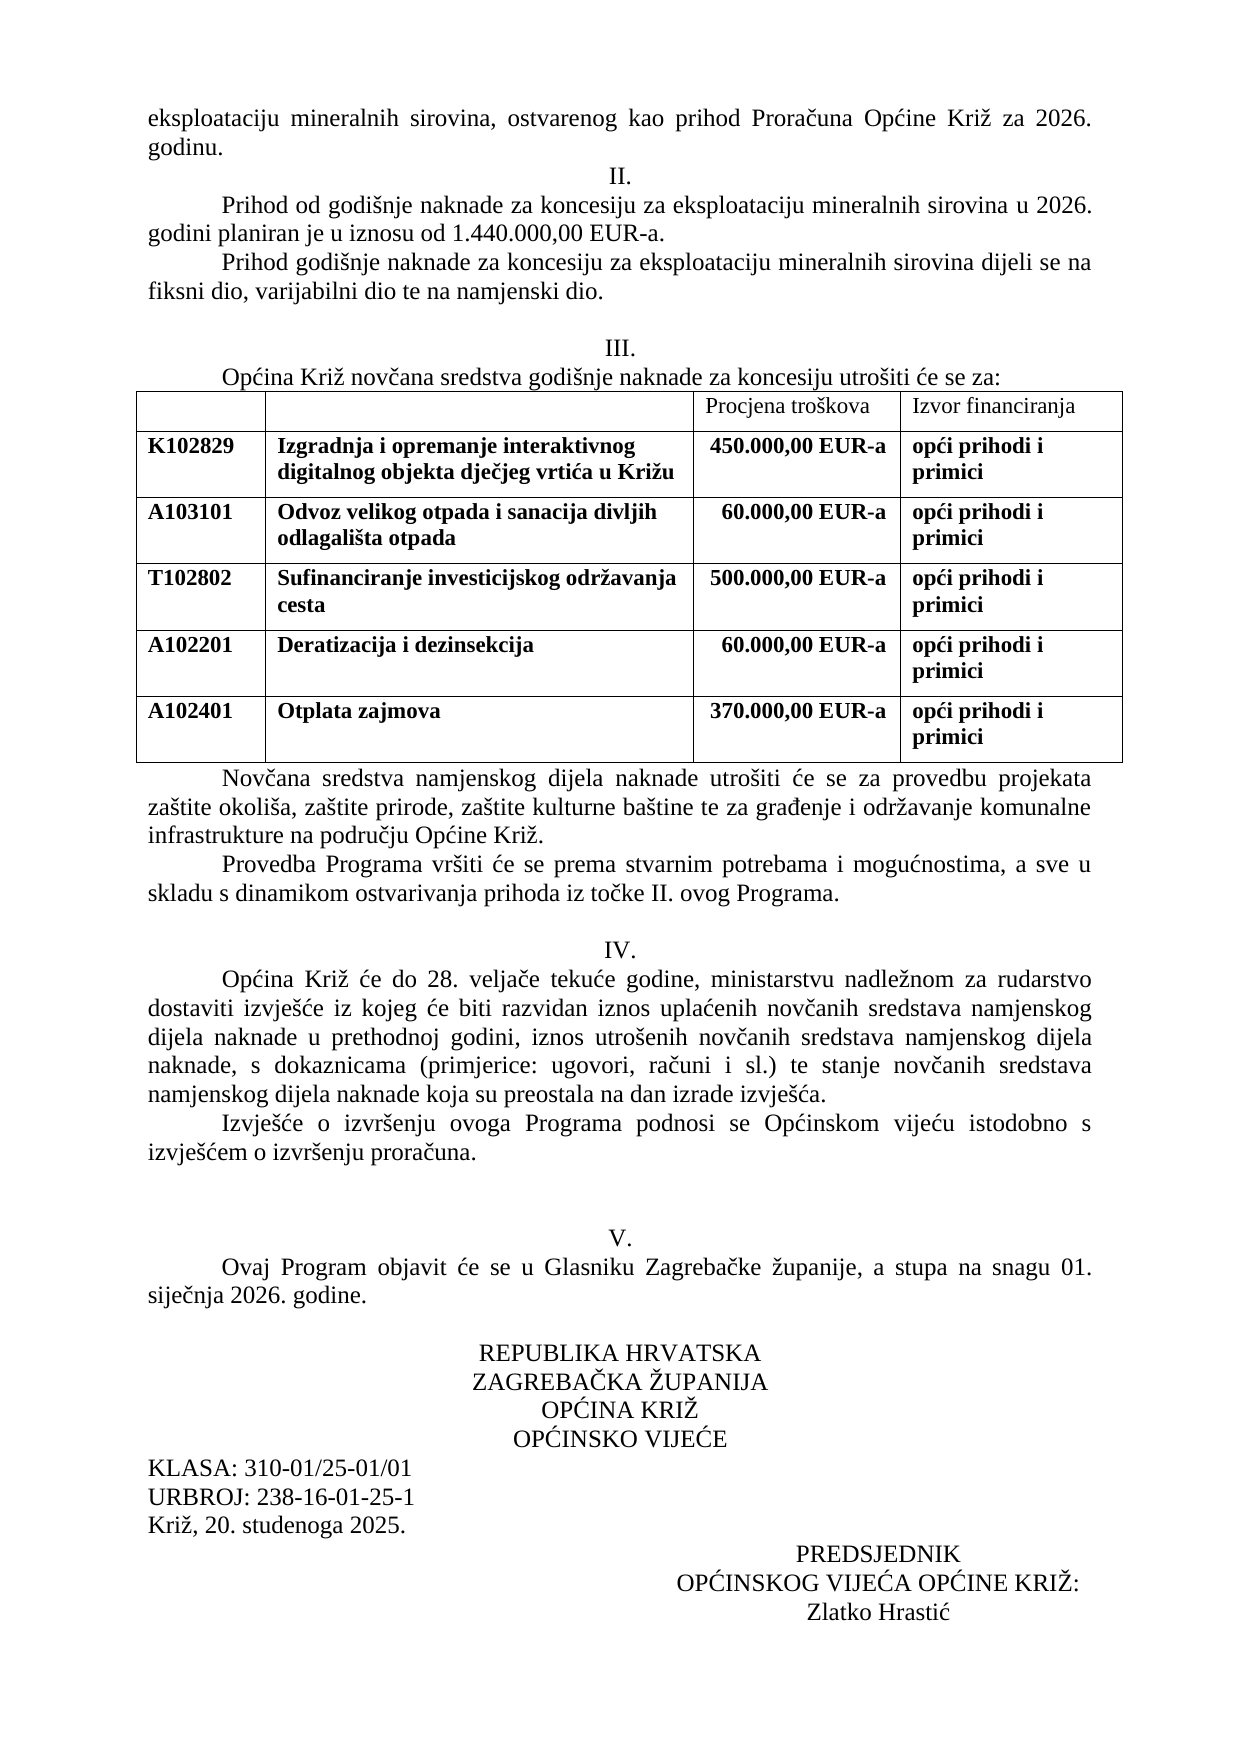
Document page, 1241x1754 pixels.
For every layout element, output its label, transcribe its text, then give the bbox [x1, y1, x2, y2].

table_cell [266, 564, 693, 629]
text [148, 103, 1092, 161]
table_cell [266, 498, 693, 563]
text II. [148, 161, 1092, 190]
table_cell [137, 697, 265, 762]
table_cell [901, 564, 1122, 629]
text Općina Križ novčana sredstva godišnje naknade za koncesiju utrošiti će se za: [148, 362, 1092, 391]
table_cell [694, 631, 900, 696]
text OPĆINA KRIŽ [148, 1396, 1092, 1424]
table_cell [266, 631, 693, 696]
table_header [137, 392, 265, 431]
text OPĆINSKO VIJEĆE [148, 1424, 1092, 1453]
text ZAGREBAČKA ŽUPANIJA [148, 1367, 1092, 1396]
text Novčana sredstva namjenskog dijela naknade utrošiti će se za provedbu projekata zaštite okoliša, zaštite prirode, zaštite kulturne baštine te za građenje i održavanje komunalne infrastrukture na području Općine Križ. [148, 763, 1092, 849]
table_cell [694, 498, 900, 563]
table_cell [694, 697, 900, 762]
text Općina Križ će do 28. veljače tekuće godine, ministarstvu nadležnom za rudarstvo dostaviti izvješće iz kojeg će biti razvidan iznos uplaćenih novčanih sredstava namjenskog dijela naknade u prethodnoj godini, iznos utrošenih novčanih sredstava namjenskog dijela naknade, s dokaznicama (primjerice: ugovori, računi i sl.) te stanje novčanih sredstava namjenskog dijela naknade koja su preostala na dan izrade izvješća. [148, 964, 1092, 1108]
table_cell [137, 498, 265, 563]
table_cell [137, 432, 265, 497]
text Križ, 20. studenoga 2025. [148, 1511, 1092, 1539]
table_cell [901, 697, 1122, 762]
text Ovaj Program objavit će se u Glasniku Zagrebačke županije, a stupa na snagu 01. siječnja 2026. godine. [148, 1252, 1092, 1309]
text Provedba Programa vršiti će se prema stvarnim potrebama i mogućnostima, a sve u skladu s dinamikom ostvarivanja prihoda iz točke II. ovog Programa. [148, 849, 1092, 907]
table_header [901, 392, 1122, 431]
text URBROJ: 238-16-01-25-1 [148, 1482, 1092, 1511]
text IV. [148, 936, 1092, 964]
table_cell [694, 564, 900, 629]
text Zlatko Hrastić [148, 1597, 1092, 1626]
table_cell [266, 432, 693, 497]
text REPUBLIKA HRVATSKA [148, 1338, 1092, 1367]
text III. [148, 333, 1092, 362]
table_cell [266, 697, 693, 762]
text PREDSJEDNIK [148, 1539, 1092, 1568]
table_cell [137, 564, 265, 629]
text KLASA: 310-01/25-01/01 [148, 1453, 1092, 1482]
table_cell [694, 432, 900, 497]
text V. [148, 1223, 1092, 1252]
text Prihod godišnje naknade za koncesiju za eksploataciju mineralnih sirovina dijeli se na fiksni dio, varijabilni dio te na namjenski dio. [148, 247, 1092, 305]
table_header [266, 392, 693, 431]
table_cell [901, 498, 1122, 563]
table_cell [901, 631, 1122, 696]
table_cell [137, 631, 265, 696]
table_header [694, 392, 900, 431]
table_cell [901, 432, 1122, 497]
text Izvješće o izvršenju ovoga Programa podnosi se Općinskom vijeću istodobno s izvješćem o izvršenju proračuna. [148, 1108, 1092, 1166]
text OPĆINSKOG VIJEĆA OPĆINE KRIŽ: [148, 1568, 1092, 1597]
text Prihod od godišnje naknade za koncesiju za eksploataciju mineralnih sirovina u 2026. godini planiran je u iznosu od 1.440.000,00 EUR-a. [148, 190, 1092, 247]
